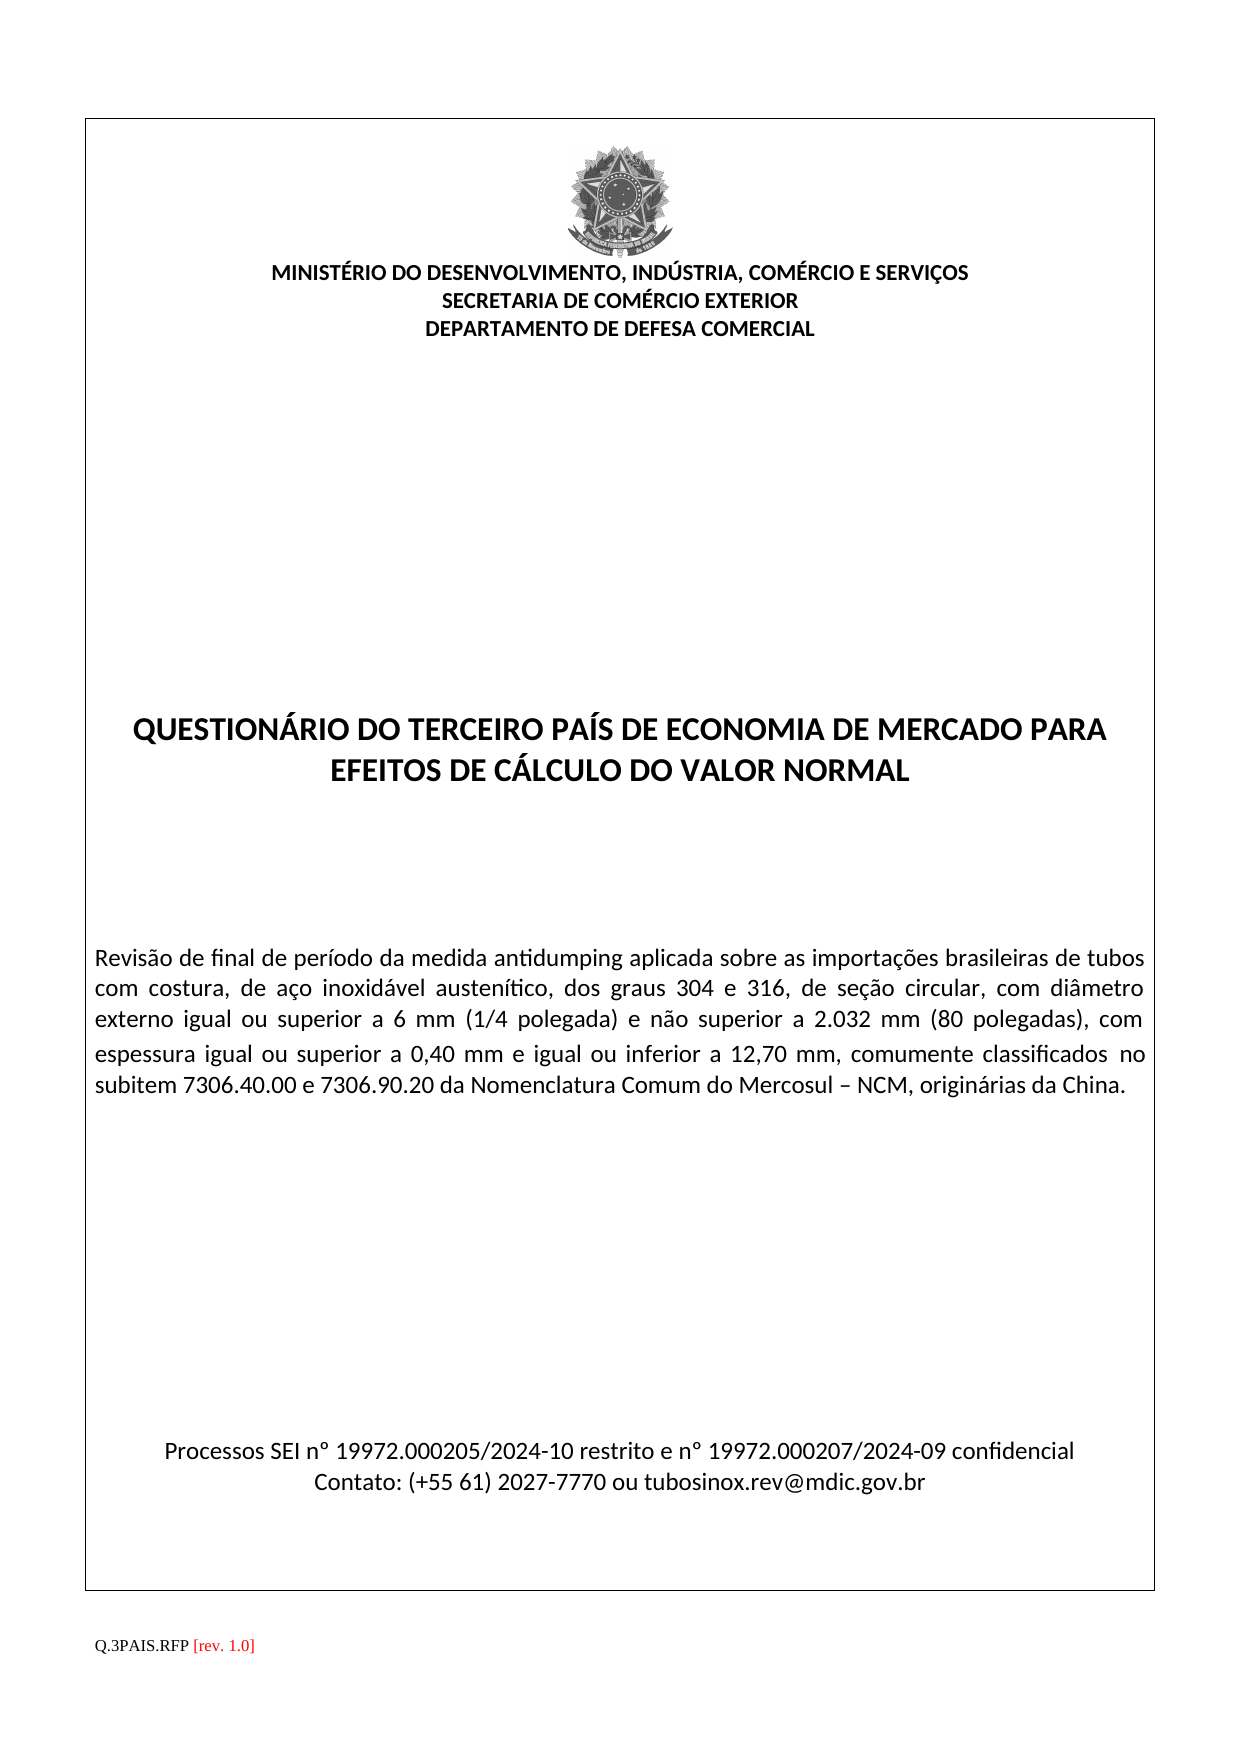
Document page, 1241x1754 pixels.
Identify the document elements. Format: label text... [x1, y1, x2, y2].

text Revisão de final de período da medida antidumping aplicada sobre as importações brasileiras de tubos com costura, de aço inoxidável austenítico, dos graus 304 e 316, de seção circular, com diâmetro externo igual ou superior a 6 mm (1/4 polegada) e não superior a 2.032 mm (80 polegadas), com espessura igual ou superior a 0,40 mm e igual ou inferior a 12,70 mm, comumente classificados no subitem 7306.40.00 e 7306.90.20 da Nomenclatura Comum do Mercosul – NCM, originárias da China. [94, 942, 1146, 1100]
text QUESTIONÁRIO DO TERCEIRO PAÍS DE ECONOMIA DE MERCADO PARA EFEITOS DE CÁLCULO DO VALOR NORMAL [94, 708, 1146, 789]
text SECRETARIA DE COMÉRCIO EXTERIOR [94, 286, 1146, 314]
text Contato: (+55 61) 2027-7770 ou tubosinox.rev@mdic.gov.br [94, 1466, 1146, 1497]
text MINISTÉRIO DO DESENVOLVIMENTO, INDÚSTRIA, COMÉRCIO E SERVIÇOS [94, 258, 1146, 286]
text Processos SEI nº 19972.000205/2024-10 restrito e nº 19972.000207/2024-09 confidencial [94, 1436, 1146, 1466]
text DEPARTAMENTO DE DEFESA COMERCIAL [94, 314, 1146, 342]
